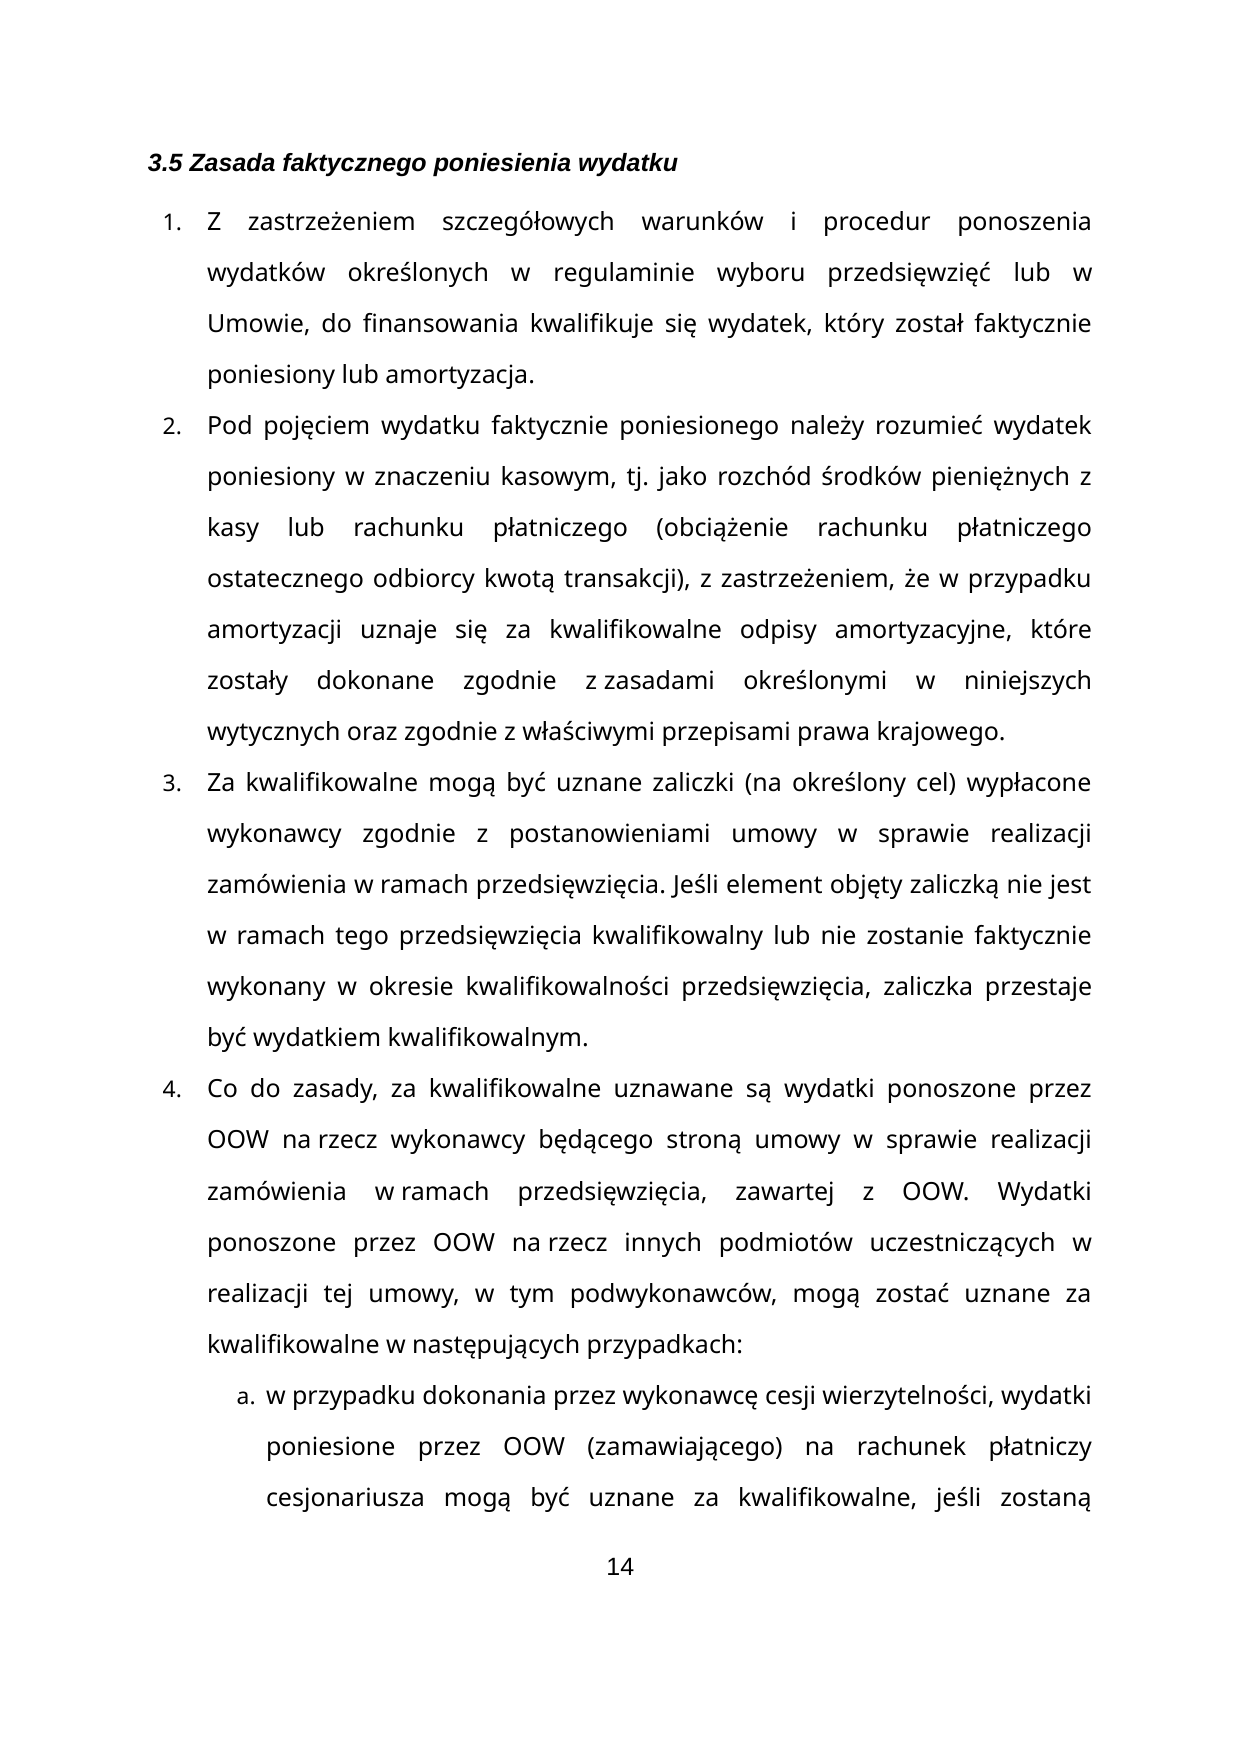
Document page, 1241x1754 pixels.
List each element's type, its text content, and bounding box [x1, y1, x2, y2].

subtitle 3.5 Zasada faktycznego poniesienia wydatku [148, 148, 1092, 176]
list Co do zasady, za kwalifikowalne uznawane są wydatki ponoszone przez OOW na rzecz wykonawcy będącego stroną umowy w sprawie realizacji zamówienia w ramach przedsięwzięcia, zawartej z OOW. Wydatki ponoszone przez OOW na rzecz innych podmiotów uczestniczących w realizacji tej umowy, w tym podwykonawców, mogą zostać uznane za kwalifikowalne w następujących przypadkach: [162, 1071, 1092, 1360]
list Za kwalifikowalne mogą być uznane zaliczki (na określony cel) wypłacone wykonawcy zgodnie z postanowieniami umowy w sprawie realizacji zamówienia w ramach przedsięwzięcia. Jeśli element objęty zaliczką nie jest w ramach tego przedsięwzięcia kwalifikowalny lub nie zostanie faktycznie wykonany w okresie kwalifikowalności przedsięwzięcia, zaliczka przestaje być wydatkiem kwalifikowalnym. [162, 765, 1092, 1054]
list Z zastrzeżeniem szczegółowych warunków i procedur ponoszenia wydatków określonych w regulaminie wyboru przedsięwzięć lub w Umowie, do finansowania kwalifikuje się wydatek, który został faktycznie poniesiony lub amortyzacja. [162, 203, 1092, 391]
list Pod pojęciem wydatku faktycznie poniesionego należy rozumieć wydatek poniesiony w znaczeniu kasowym, tj. jako rozchód środków pieniężnych z kasy lub rachunku płatniczego (obciążenie rachunku płatniczego ostatecznego odbiorcy kwotą transakcji), z zastrzeżeniem, że w przypadku amortyzacji uznaje się za kwalifikowalne odpisy amortyzacyjne, które zostały dokonane zgodnie z zasadami określonymi w niniejszych wytycznych oraz zgodnie z właściwymi przepisami prawa krajowego. [162, 407, 1092, 748]
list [236, 1377, 1092, 1513]
